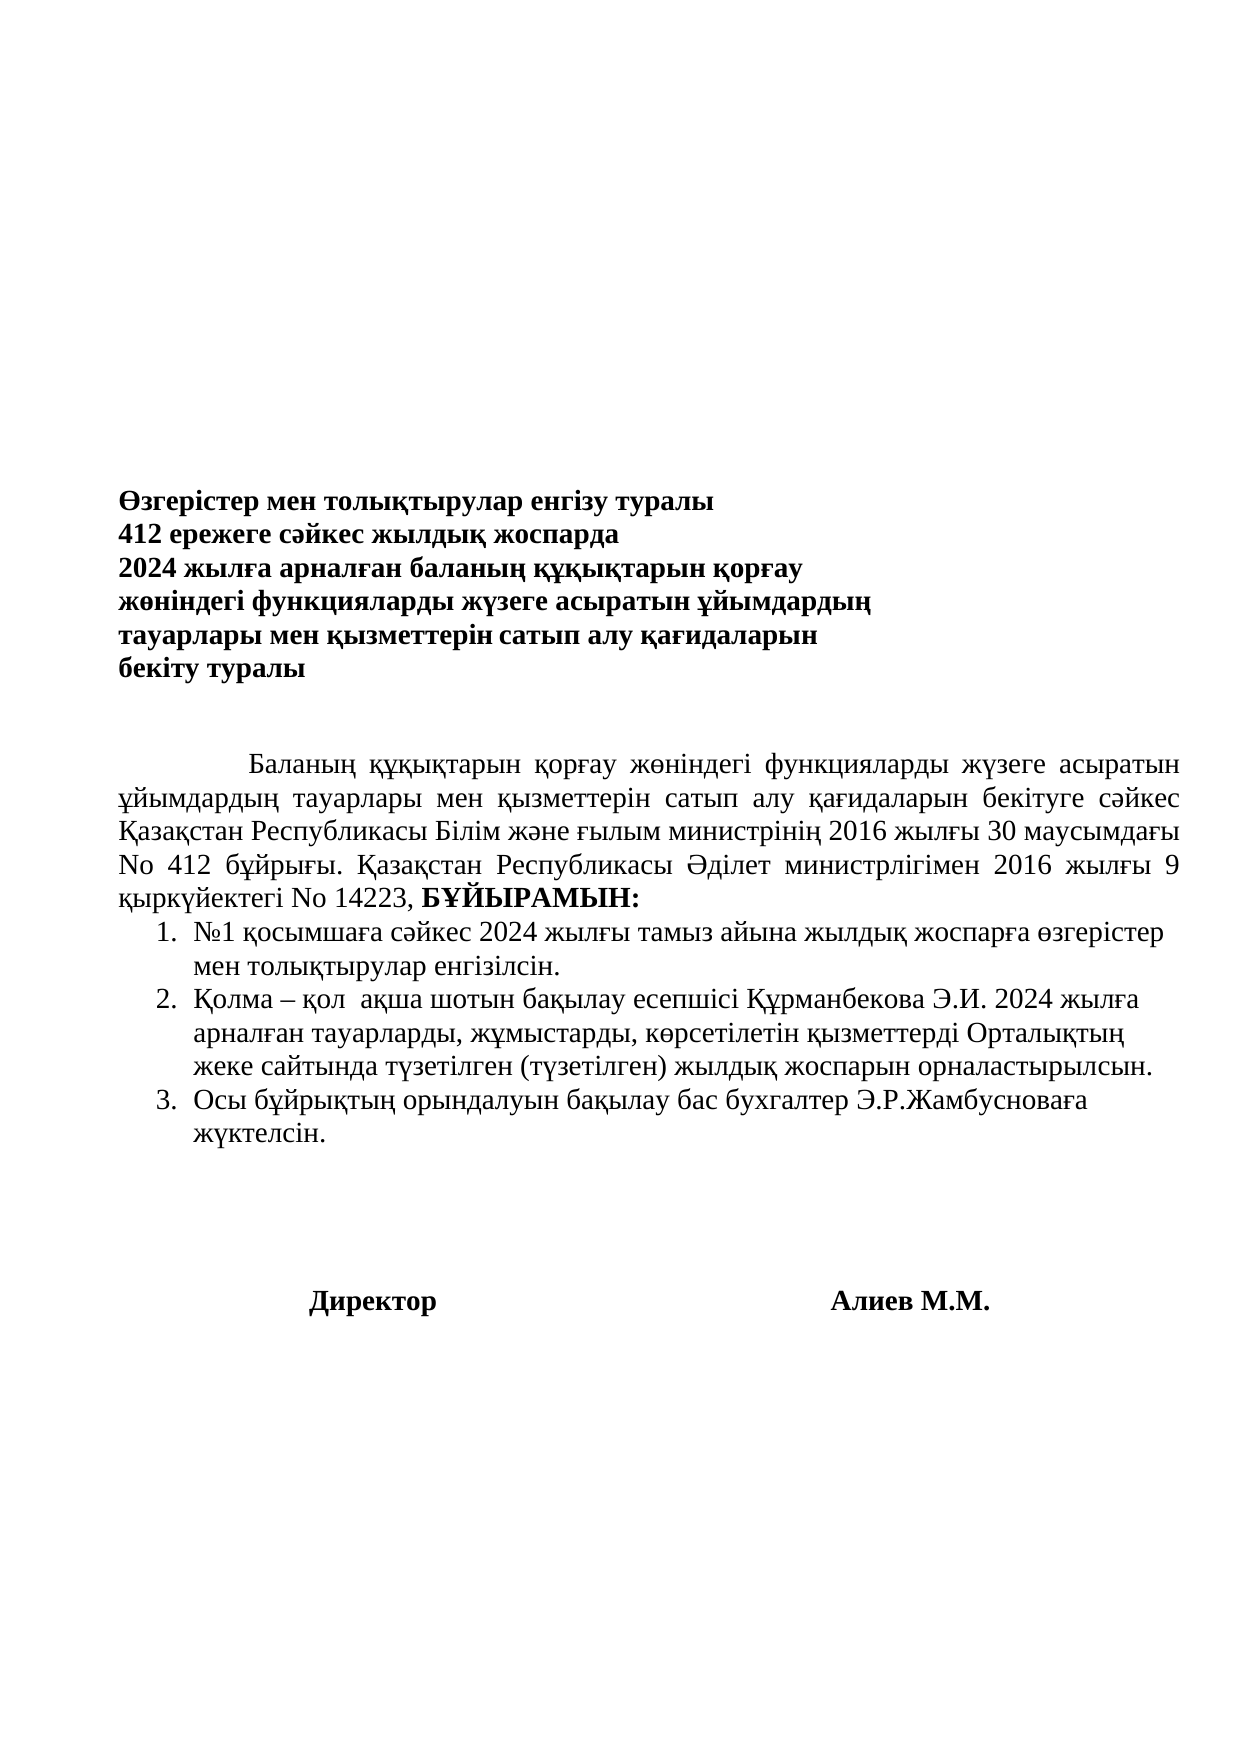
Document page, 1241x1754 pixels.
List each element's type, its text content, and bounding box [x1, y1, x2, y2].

list №1 қосымшаға сәйкес 2024 жылғы тамыз айына жылдық жоспарға өзгерістер мен толықтырулар енгізілсін. [156, 914, 1181, 981]
list Қолма – қол ақша шотын бақылау есепшісі Құрманбекова Э.И. 2024 жылға арналған тауарларды, жұмыстарды, көрсетілетін қызметтерді Орталықтың жеке сайтында түзетілген (түзетілген) жылдық жоспарын орналастырылсын. [156, 981, 1181, 1082]
text Өзгерістер мен толықтырулар енгізу туралы [118, 483, 1181, 516]
text бекіту туралы [118, 651, 1181, 684]
text жөніндегі функцияларды жүзеге асыратын ұйымдардың [118, 583, 1181, 617]
text Директор Алиев М.М. [118, 1283, 1181, 1317]
list Осы бұйрықтың орындалуын бақылау бас бухгалтер Э.Р.Жамбусноваға жүктелсін. [156, 1082, 1181, 1149]
text 2024 жылға арналған баланың құқықтарын қорғау [118, 550, 1181, 583]
text тауарлары мен қызметтерін сатып алу қағидаларын [118, 617, 1181, 651]
text 412 ережеге сәйкес жылдық жоспарда [118, 516, 1181, 550]
text Баланың құқықтарын қорғау жөніндегі функцияларды жүзеге асыратын ұйымдардың тауарлары мен қызметтерін сатып алу қағидаларын бекітуге сәйкес Қазақстан Республикасы Білім және ғылым министрінің 2016 жылғы 30 маусымдағы No 412 бұйрығы. Қазақстан Республикасы Әділет министрлігімен 2016 жылғы 9 қыркүйектегі No 14223, БҰЙЫРАМЫН: [118, 746, 1181, 914]
